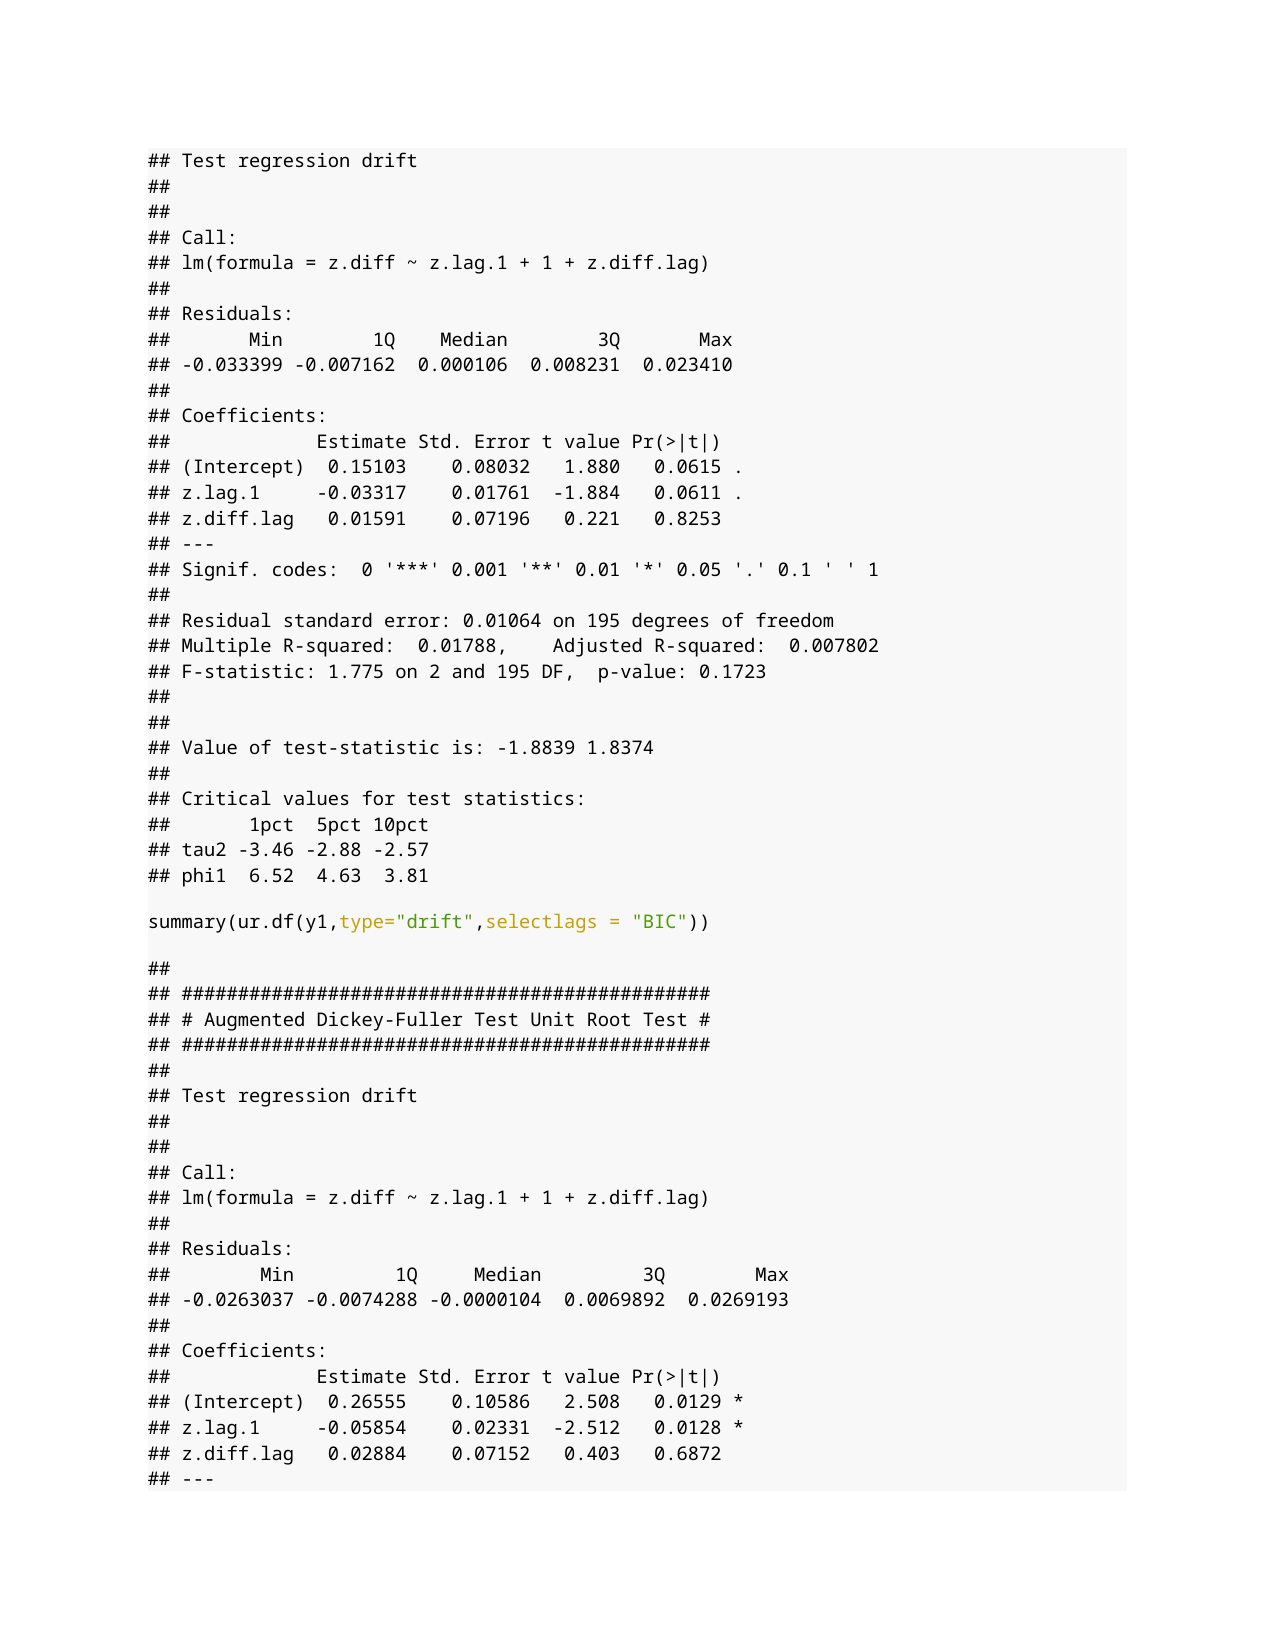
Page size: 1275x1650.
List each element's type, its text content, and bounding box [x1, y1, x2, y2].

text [148, 955, 1127, 1491]
text summary(ur.df(y1,type="drift",selectlags = "BIC")) [148, 908, 1127, 934]
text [148, 148, 1127, 888]
